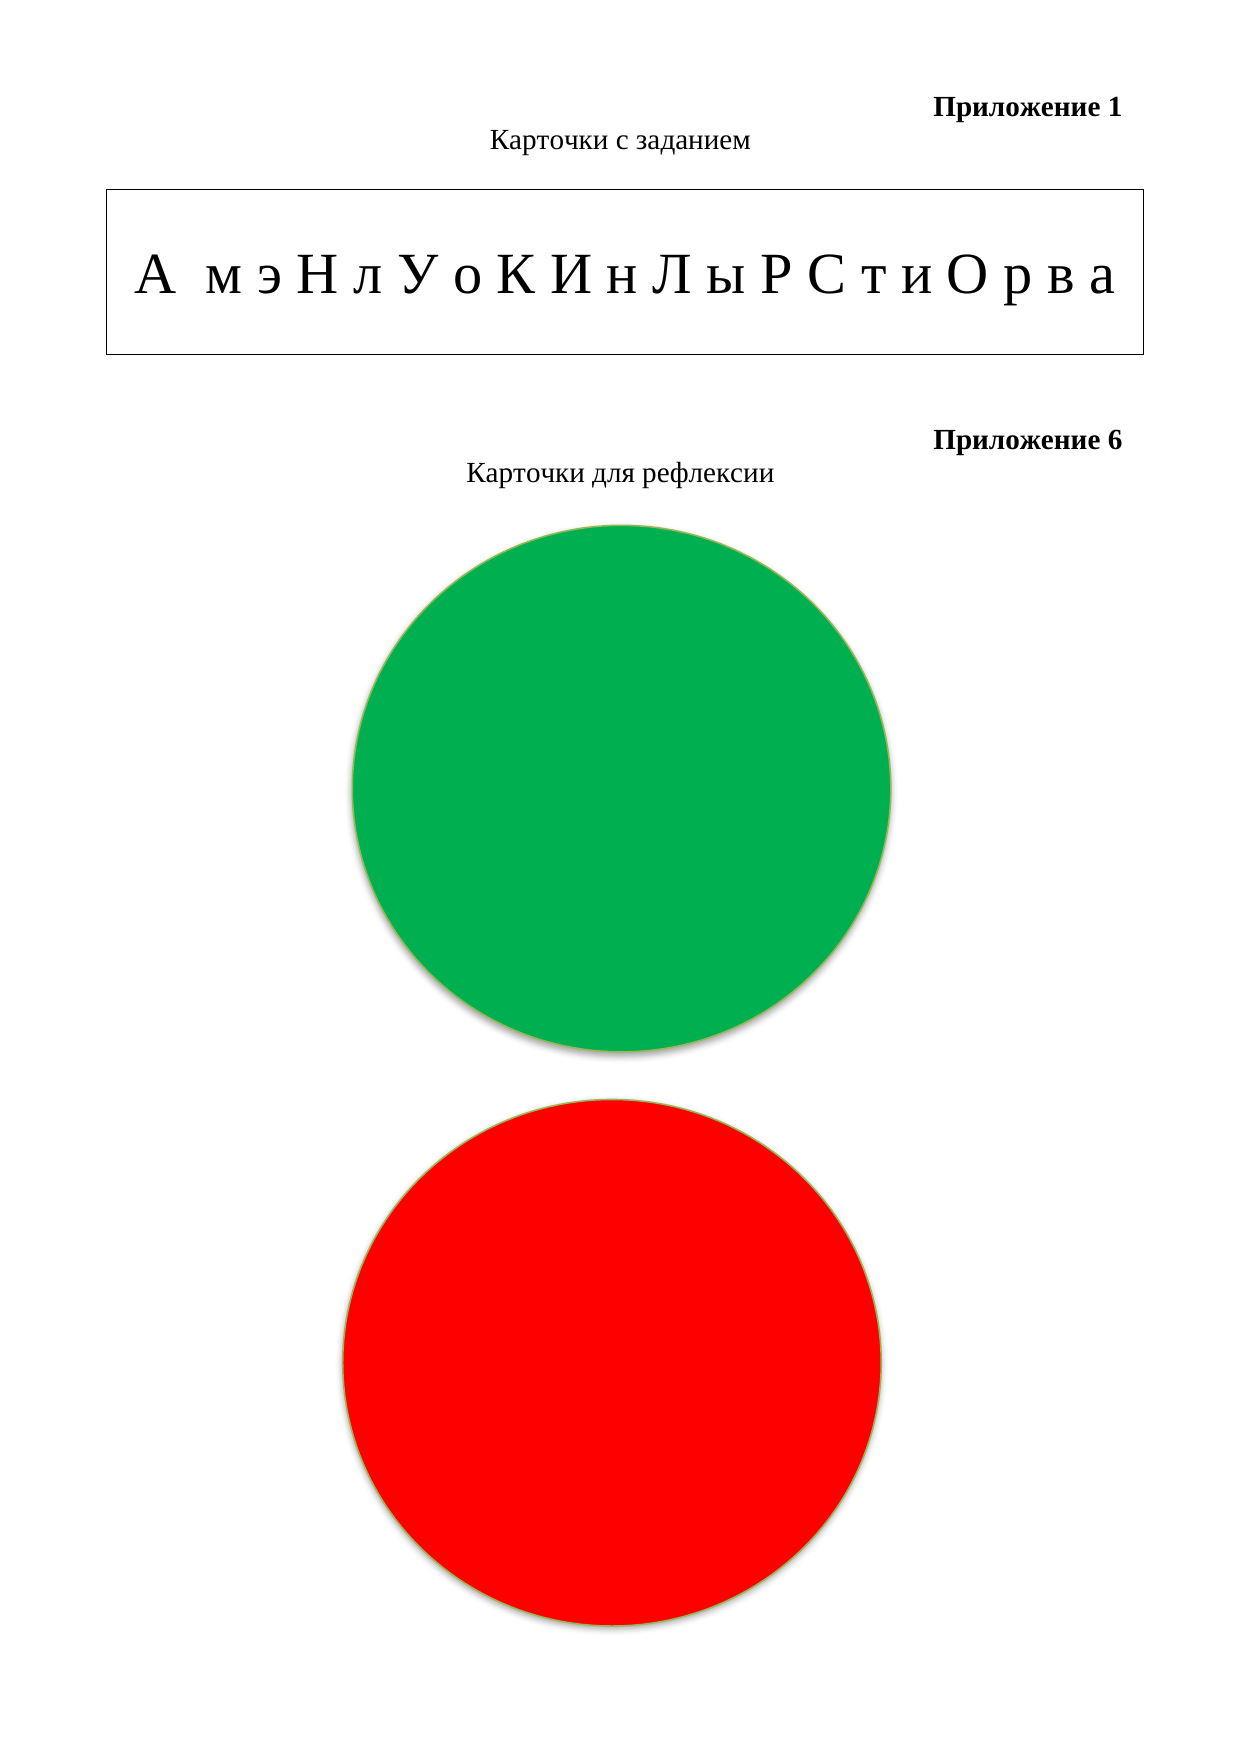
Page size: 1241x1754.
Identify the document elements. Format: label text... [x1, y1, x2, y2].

text Приложение 6 [118, 422, 1122, 456]
text Карточки для рефлексии [118, 456, 1122, 489]
text Карточки с заданием [118, 122, 1122, 156]
table_header А м э Н л У о К И н Л ы Р С т и О р в а [107, 190, 1143, 354]
text Приложение 1 [118, 89, 1122, 122]
